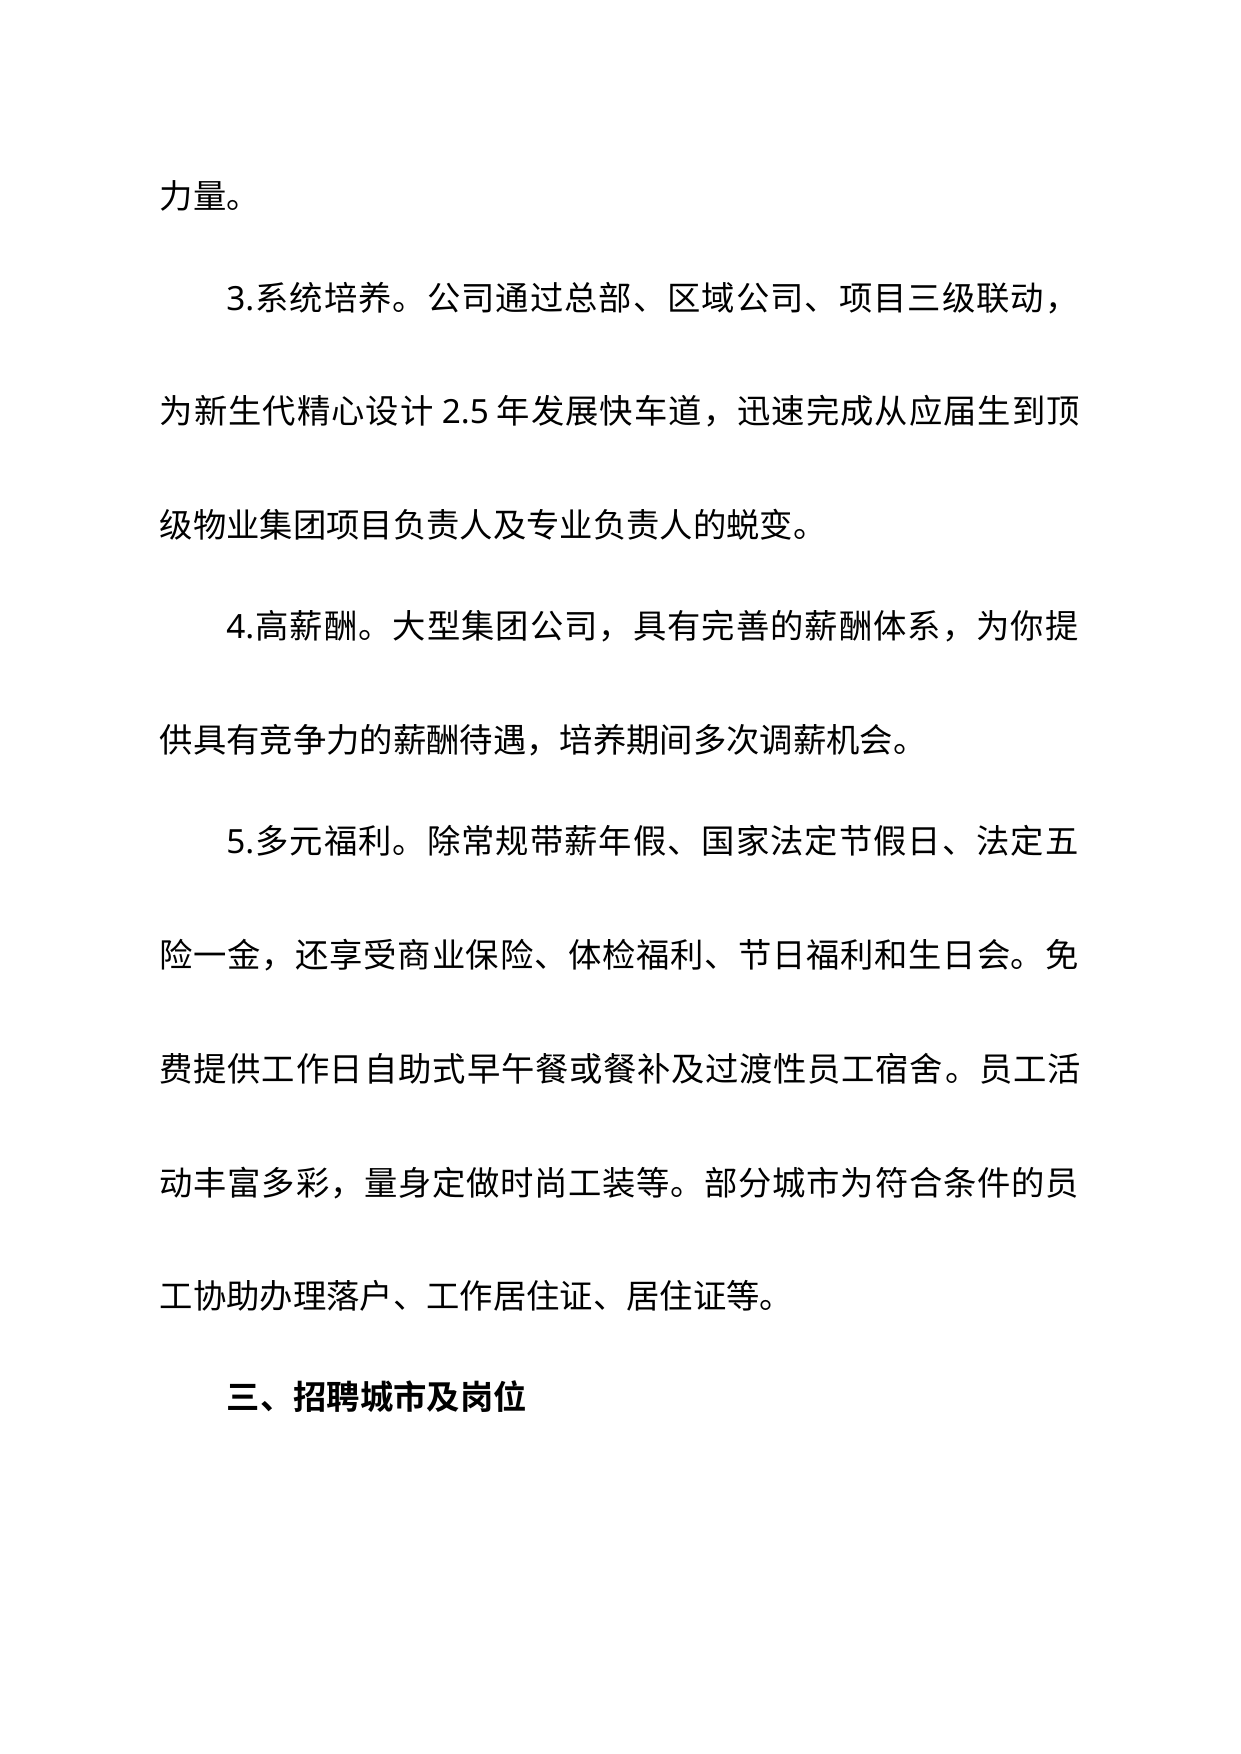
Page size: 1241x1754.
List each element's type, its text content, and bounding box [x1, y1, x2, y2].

text 三、招聘城市及岗位 [159, 1363, 1081, 1428]
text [159, 162, 1081, 227]
text 4.高薪酬。大型集团公司，具有完善的薪酬体系，为你提供具有竞争力的薪酬待遇，培养期间多次调薪机会。 [159, 592, 1081, 771]
text 5.多元福利。除常规带薪年假、国家法定节假日、法定五险一金，还享受商业保险、体检福利、节日福利和生日会。免费提供工作日自助式早午餐或餐补及过渡性员工宿舍。员工活动丰富多彩，量身定做时尚工装等。部分城市为符合条件的员工协助办理落户、工作居住证、居住证等。 [159, 807, 1081, 1327]
text 3.系统培养。公司通过总部、区域公司、项目三级联动，为新生代精心设计2.5年发展快车道，迅速完成从应届生到顶级物业集团项目负责人及专业负责人的蜕变。 [159, 263, 1081, 556]
